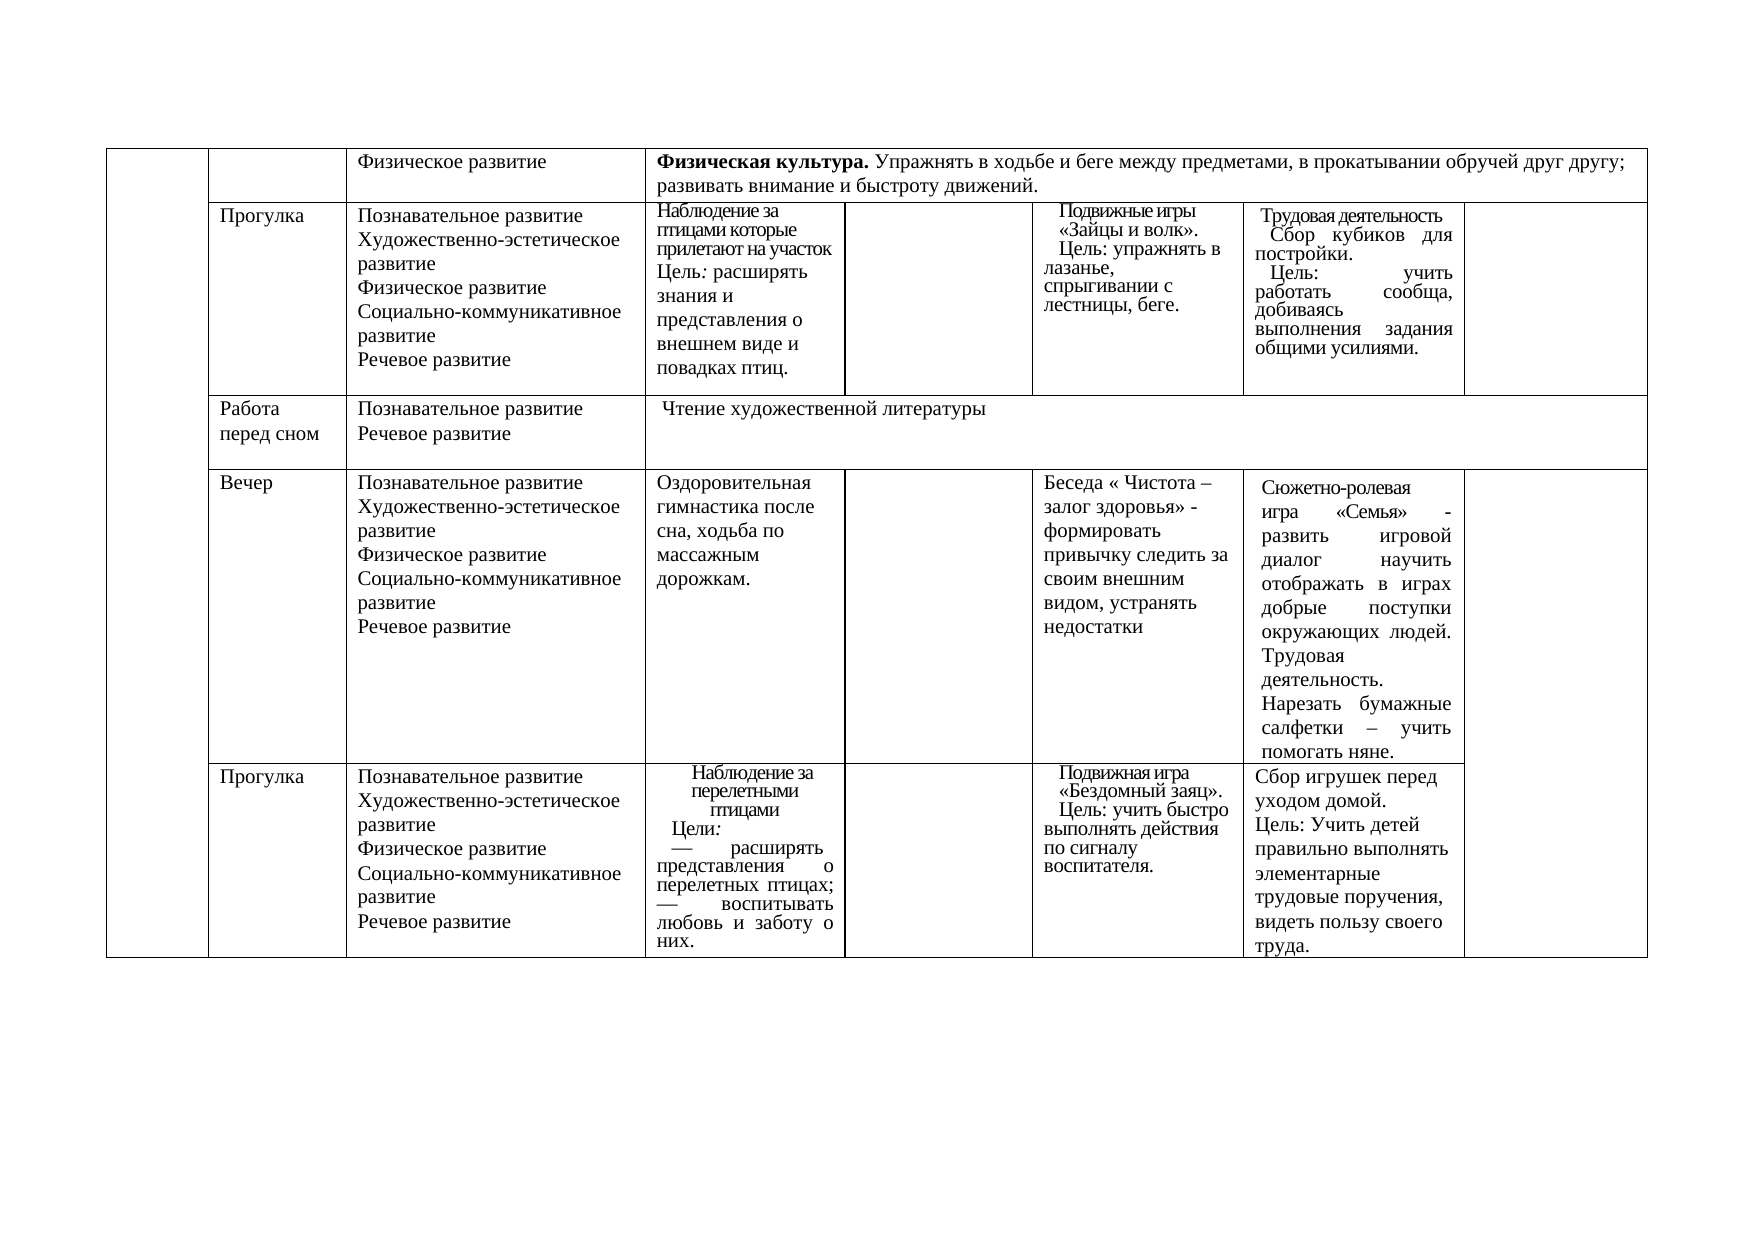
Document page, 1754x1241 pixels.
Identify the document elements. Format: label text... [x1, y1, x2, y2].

table_cell Познавательное развитие Речевое развитие [347, 396, 645, 468]
table_cell Оздоровительная гимнастика после сна, ходьба по массажным дорожкам. [646, 470, 844, 763]
table_cell Вечер [209, 470, 346, 763]
table_cell [1465, 203, 1647, 395]
table_cell [846, 203, 1032, 395]
table_cell Чтение художественной литературы [646, 396, 1647, 468]
table_cell Познавательное развитие Художественно-эстетическое развитие Физическое развитие Социально-коммуникативное развитие Речевое развитие [347, 470, 645, 763]
table_cell Прогулка [209, 764, 346, 957]
table_cell [846, 764, 1032, 957]
table_cell Наблюдение за птицами которые прилетают на участок Цель: расширять знания и представления о внешнем виде и повадках птиц. [646, 203, 844, 395]
table_cell Подвижная игра «Бездомный заяц». Цель: учить быстро выполнять действия по сигналу воспитателя. [1033, 764, 1243, 957]
table_cell Беседа « Чистота – залог здоровья» - формировать привычку следить за своим внешним видом, устранять недостатки [1033, 470, 1243, 763]
table_cell Трудовая деятельность Сбор кубиков для постройки. Цель: учить работать сообща, добиваясь выполнения задания общими усилиями. [1244, 203, 1464, 395]
table_cell [209, 149, 346, 202]
table_cell Наблюдение за перелетными птицами Цели: — расширять представления о перелетных птицах; — воспитывать любовь и заботу о них. [646, 764, 844, 957]
table_cell Сбор игрушек перед уходом домой. Цель: Учить детей правильно выполнять элементарные трудовые поручения, видеть пользу своего труда. [1244, 764, 1464, 957]
table_cell Познавательное развитие Художественно-эстетическое развитие Физическое развитие Социально-коммуникативное развитие Речевое развитие [347, 764, 645, 957]
table_cell Прогулка [209, 203, 346, 395]
table_cell Физическая культура. Упражнять в ходьбе и беге между предметами, в прокатывании обручей друг другу; развивать внимание и быстроту движений. [646, 149, 1647, 202]
table_cell [846, 470, 1032, 763]
table_cell [1465, 470, 1647, 957]
table_cell Работа перед сном [209, 396, 346, 468]
table_cell Физическое развитие [347, 149, 645, 202]
table_cell Подвижные игры «Зайцы и волк». Цель: упражнять в лазанье, спрыгивании с лестницы, беге. [1033, 203, 1243, 395]
table_cell Сюжетно-ролевая игра «Семья» - развить игровой диалог научить отображать в играх добрые поступки окружающих людей. Трудовая деятельность. Нарезать бумажные салфетки – учить помогать няне. [1244, 470, 1464, 763]
table_cell Познавательное развитие Художественно-эстетическое развитие Физическое развитие Социально-коммуникативное развитие Речевое развитие [347, 203, 645, 395]
